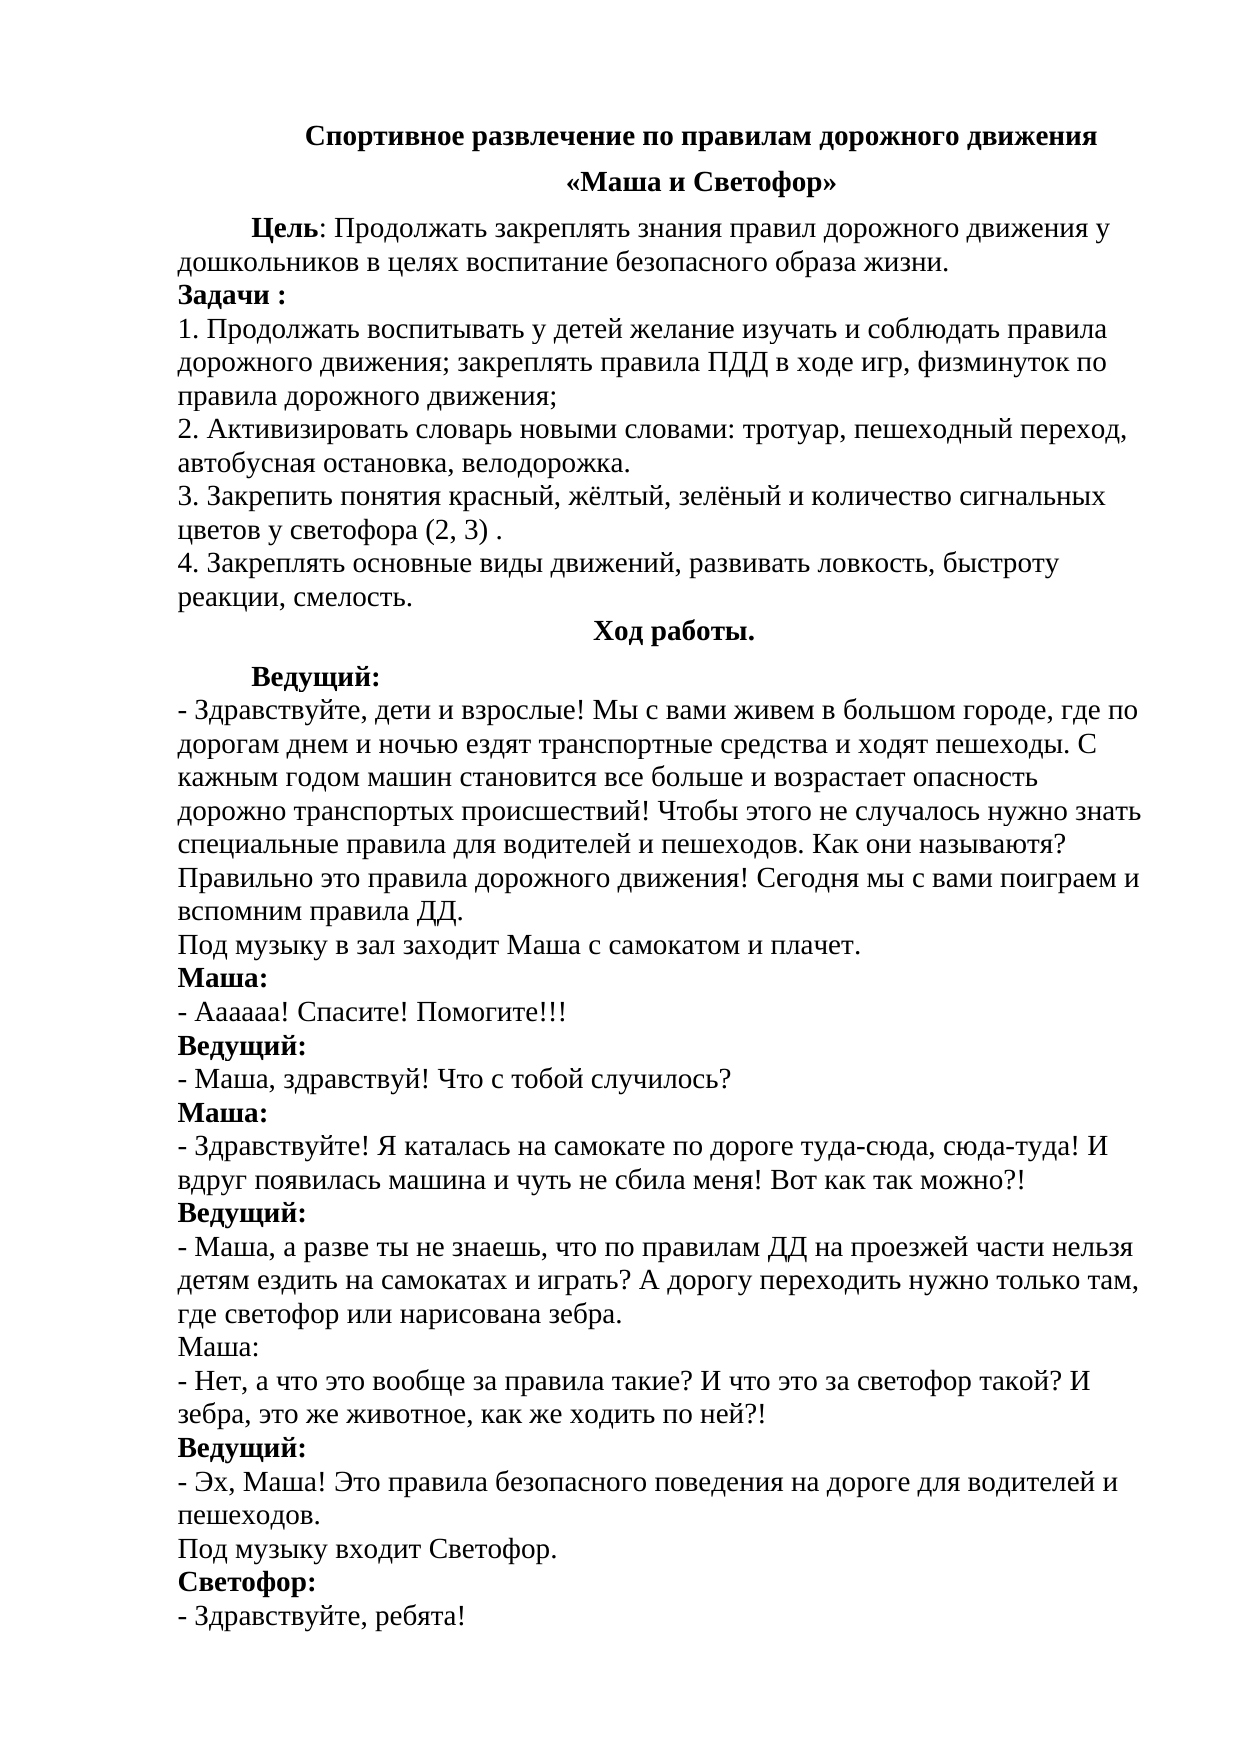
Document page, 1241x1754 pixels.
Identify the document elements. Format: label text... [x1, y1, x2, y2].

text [177, 659, 1152, 1631]
text Спортивное развлечение по правилам дорожного движения [177, 118, 1152, 152]
text «Маша и Светофор» [177, 164, 1152, 198]
text Цель: Продолжать закреплять знания правил дорожного движения у дошкольников в целях воспитание безопасного образа жизни. Задачи : 1. Продолжать воспитывать у детей желание изучать и соблюдать правила дорожного движения; закреплять правила ПДД в ходе игр, физминуток по правила дорожного движения; 2. Активизировать словарь новыми словами: тротуар, пешеходный переход, автобусная остановка, велодорожка. 3. Закрепить понятия красный, жёлтый, зелёный и количество сигнальных цветов у светофора (2, 3) . 4. Закреплять основные виды движений, развивать ловкость, быстроту реакции, смелость. Ход работы. [177, 210, 1152, 646]
